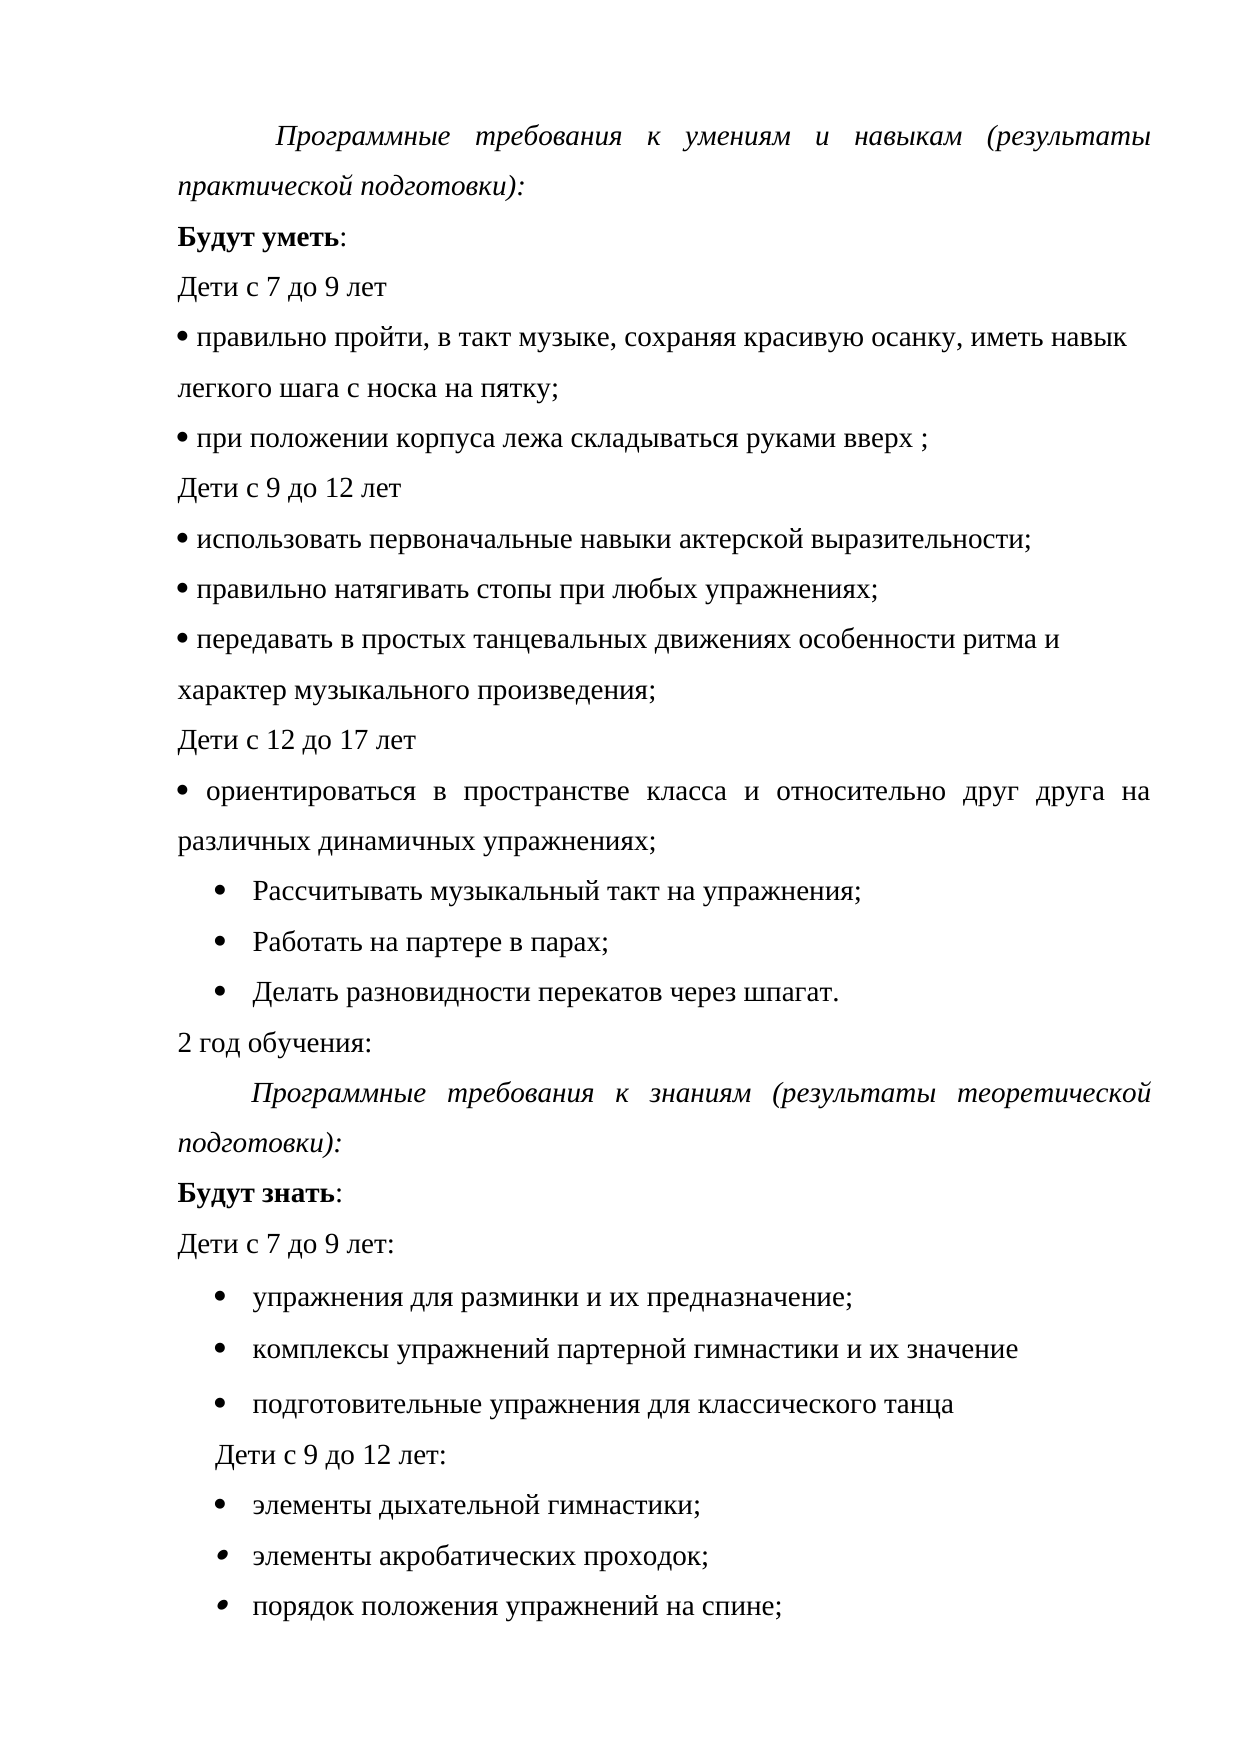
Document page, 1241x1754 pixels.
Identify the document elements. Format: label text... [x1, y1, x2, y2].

text ориентироваться в пространстве класса и относительно друг друга на различных динамичных упражнениях; [177, 773, 1152, 857]
text Программные требования к знаниям (результаты теоретической подготовки): [177, 1075, 1152, 1159]
text 2 год обучения: [177, 1025, 1152, 1058]
text Будут уметь: [177, 219, 1152, 252]
text использовать первоначальные навыки актерской выразительности; [177, 521, 1152, 554]
text Программные требования к умениям и навыкам (результаты практической подготовки): [177, 118, 1152, 202]
list элементы акробатических проходок; [215, 1538, 1152, 1571]
text характер музыкального произведения; [177, 672, 1152, 706]
list Рассчитывать музыкальный такт на упражнения; [215, 873, 1152, 907]
text Дети с 12 до 17 лет [177, 722, 1152, 756]
text правильно натягивать стопы при любых упражнениях; [177, 571, 1152, 605]
text Дети с 7 до 9 лет [177, 269, 1152, 303]
text Дети с 9 до 12 лет: [215, 1437, 1152, 1470]
text Дети с 9 до 12 лет [177, 471, 1152, 504]
list подготовительные упражнения для классического танца [215, 1386, 1152, 1420]
list порядок положения упражнений на спине; [215, 1588, 1152, 1622]
text Будут знать: [177, 1176, 1152, 1209]
text Дети с 7 до 9 лет: [177, 1226, 1152, 1259]
text легкого шага с носка на пятку; [177, 370, 1152, 403]
text передавать в простых танцевальных движениях особенности ритма и [177, 622, 1152, 655]
list упражнения для разминки и их предназначение; [215, 1279, 1152, 1313]
list Делать разновидности перекатов через шпагат. [215, 974, 1152, 1008]
list Работать на партере в парах; [215, 924, 1152, 957]
text правильно пройти, в такт музыке, сохраняя красивую осанку, иметь навык [177, 319, 1152, 353]
list элементы дыхательной гимнастики; [215, 1487, 1152, 1521]
text при положении корпуса лежа складываться руками вверх ; [177, 420, 1152, 454]
list комплексы упражнений партерной гимнастики и их значение [215, 1331, 1152, 1365]
